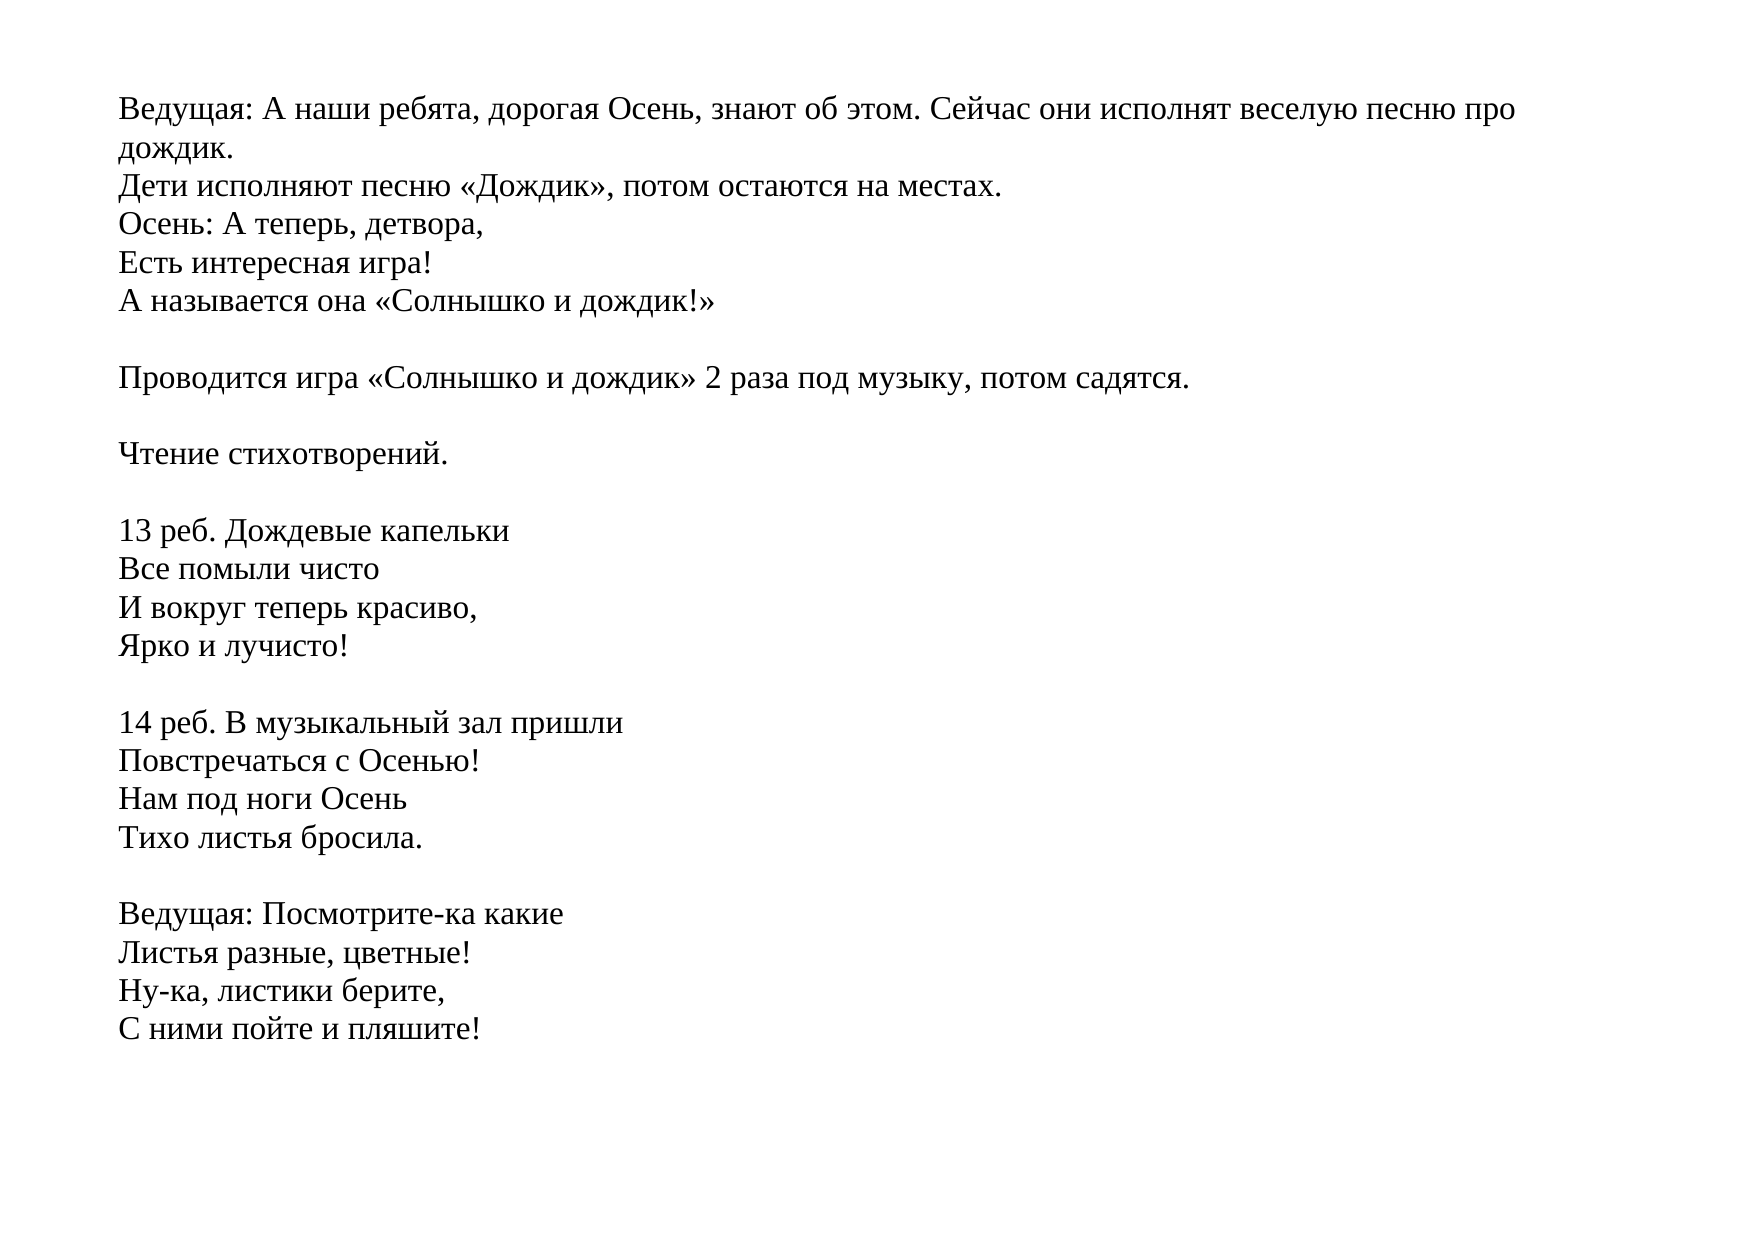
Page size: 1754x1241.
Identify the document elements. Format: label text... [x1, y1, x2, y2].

text Осень: А теперь, детвора, [118, 203, 1636, 242]
text Проводится игра «Солнышко и дождик» 2 раза под музыку, потом садятся. [118, 357, 1636, 395]
text А называется она «Солнышко и дождик!» [118, 280, 1636, 318]
text Дети исполняют песню «Дождик», потом остаются на местах. [118, 165, 1636, 203]
text С ними пойте и пляшите! [118, 1008, 1636, 1047]
text Чтение стихотворений. [118, 433, 1636, 472]
text Листья разные, цветные! [118, 932, 1636, 970]
text Ярко и лучисто! [118, 625, 1636, 663]
text 14 реб. В музыкальный зал пришли [118, 702, 1636, 740]
text Ведущая: А наши ребята, дорогая Осень, знают об этом. Сейчас они исполнят веселую песню про дождик. [118, 88, 1636, 165]
text Ну-ка, листики берите, [118, 970, 1636, 1008]
text Тихо листья бросила. [118, 817, 1636, 855]
text Ведущая: Посмотрите-ка какие [118, 893, 1636, 932]
text Все помыли чисто [118, 548, 1636, 587]
text Есть интересная игра! [118, 242, 1636, 280]
text Повстречаться с Осенью! [118, 740, 1636, 778]
text И вокруг теперь красиво, [118, 587, 1636, 625]
text 13 реб. Дождевые капельки [118, 510, 1636, 548]
text Нам под ноги Осень [118, 778, 1636, 817]
